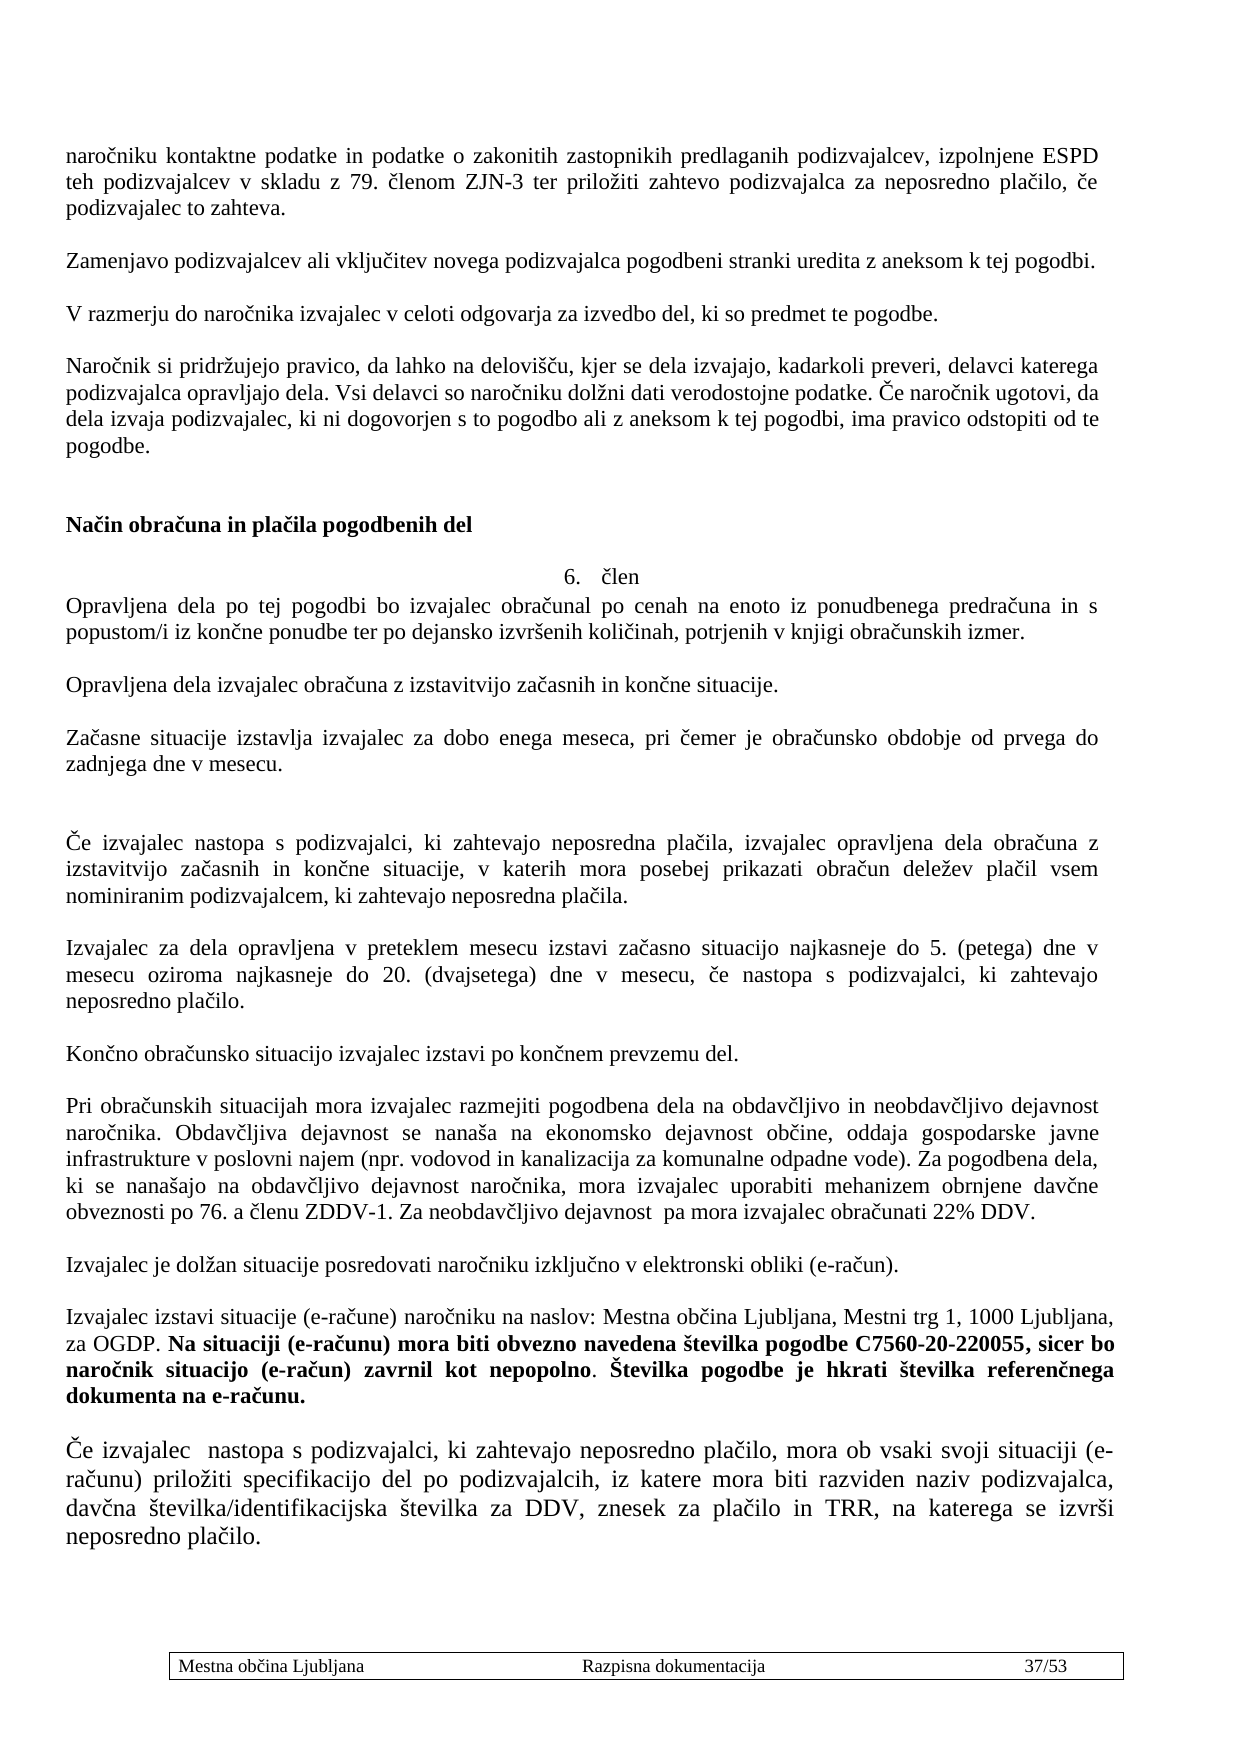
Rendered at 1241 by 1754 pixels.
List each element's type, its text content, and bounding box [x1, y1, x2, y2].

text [66, 142, 1100, 221]
text Začasne situacije izstavlja izvajalec za dobo enega meseca, pri čemer je obračunsko obdobje od prvega do zadnjega dne v mesecu. [66, 724, 1100, 776]
text Če izvajalec nastopa s podizvajalci, ki zahtevajo neposredna plačila, izvajalec opravljena dela obračuna z izstavitvijo začasnih in končne situacije, v katerih mora posebej prikazati obračun deležev plačil vsem nominiranim podizvajalcem, ki zahtevajo neposredna plačila. [66, 829, 1100, 908]
text Zamenjavo podizvajalcev ali vključitev novega podizvajalca pogodbeni stranki uredita z aneksom k tej pogodbi. [66, 247, 1100, 273]
text Izvajalec za dela opravljena v preteklem mesecu izstavi začasno situacijo najkasneje do 5. (petega) dne v mesecu oziroma najkasneje do 20. (dvajsetega) dne v mesecu, če nastopa s podizvajalci, ki zahtevajo neposredno plačilo. [66, 934, 1100, 1013]
text Opravljena dela izvajalec obračuna z izstavitvijo začasnih in končne situacije. [66, 671, 1100, 697]
text Končno obračunsko situacijo izvajalec izstavi po končnem prevzemu del. [66, 1040, 1100, 1066]
text Naročnik si pridržujejo pravico, da lahko na delovišču, kjer se dela izvajajo, kadarkoli preveri, delavci katerega podizvajalca opravljajo dela. Vsi delavci so naročniku dolžni dati verodostojne podatke. Če naročnik ugotovi, da dela izvaja podizvajalec, ki ni dogovorjen s to pogodbo ali z aneksom k tej pogodbi, ima pravico odstopiti od te pogodbe. [66, 353, 1100, 458]
text Opravljena dela po tej pogodbi bo izvajalec obračunal po cenah na enoto iz ponudbenega predračuna in s popustom/i iz končne ponudbe ter po dejansko izvršenih količinah, potrjenih v knjigi obračunskih izmer. [66, 592, 1100, 644]
text Izvajalec je dolžan situacije posredovati naročniku izključno v elektronski obliki (e-račun). [66, 1251, 1100, 1277]
text V razmerju do naročnika izvajalec v celoti odgovarja za izvedbo del, ki so predmet te pogodbe. [66, 300, 1100, 326]
list člen [103, 563, 1100, 590]
text Način obračuna in plačila pogodbenih del [66, 511, 1100, 537]
text Če izvajalec nastopa s podizvajalci, ki zahtevajo neposredno plačilo, mora ob vsaki svoji situaciji (e-računu) priložiti specifikacijo del po podizvajalcih, iz katere mora biti razviden naziv podizvajalca, davčna številka/identifikacijska številka za DDV, znesek za plačilo in TRR, na katerega se izvrši neposredno plačilo. [66, 1435, 1115, 1550]
text Izvajalec izstavi situacije (e-račune) naročniku na naslov: Mestna občina Ljubljana, Mestni trg 1, 1000 Ljubljana, za OGDP. Na situaciji (e-računu) mora biti obvezno navedena številka pogodbe C7560-20-220055, sicer bo naročnik situacijo (e-račun) zavrnil kot nepopolno. Številka pogodbe je hkrati številka referenčnega dokumenta na e-računu. [66, 1303, 1115, 1409]
text Pri obračunskih situacijah mora izvajalec razmejiti pogodbena dela na obdavčljivo in neobdavčljivo dejavnost naročnika. Obdavčljiva dejavnost se nanaša na ekonomsko dejavnost občine, oddaja gospodarske javne infrastrukture v poslovni najem (npr. vodovod in kanalizacija za komunalne odpadne vode). Za pogodbena dela, ki se nanašajo na obdavčljivo dejavnost naročnika, mora izvajalec uporabiti mehanizem obrnjene davčne obveznosti po 76. a členu ZDDV-1. Za neobdavčljivo dejavnost pa mora izvajalec obračunati 22% DDV. [66, 1093, 1100, 1224]
